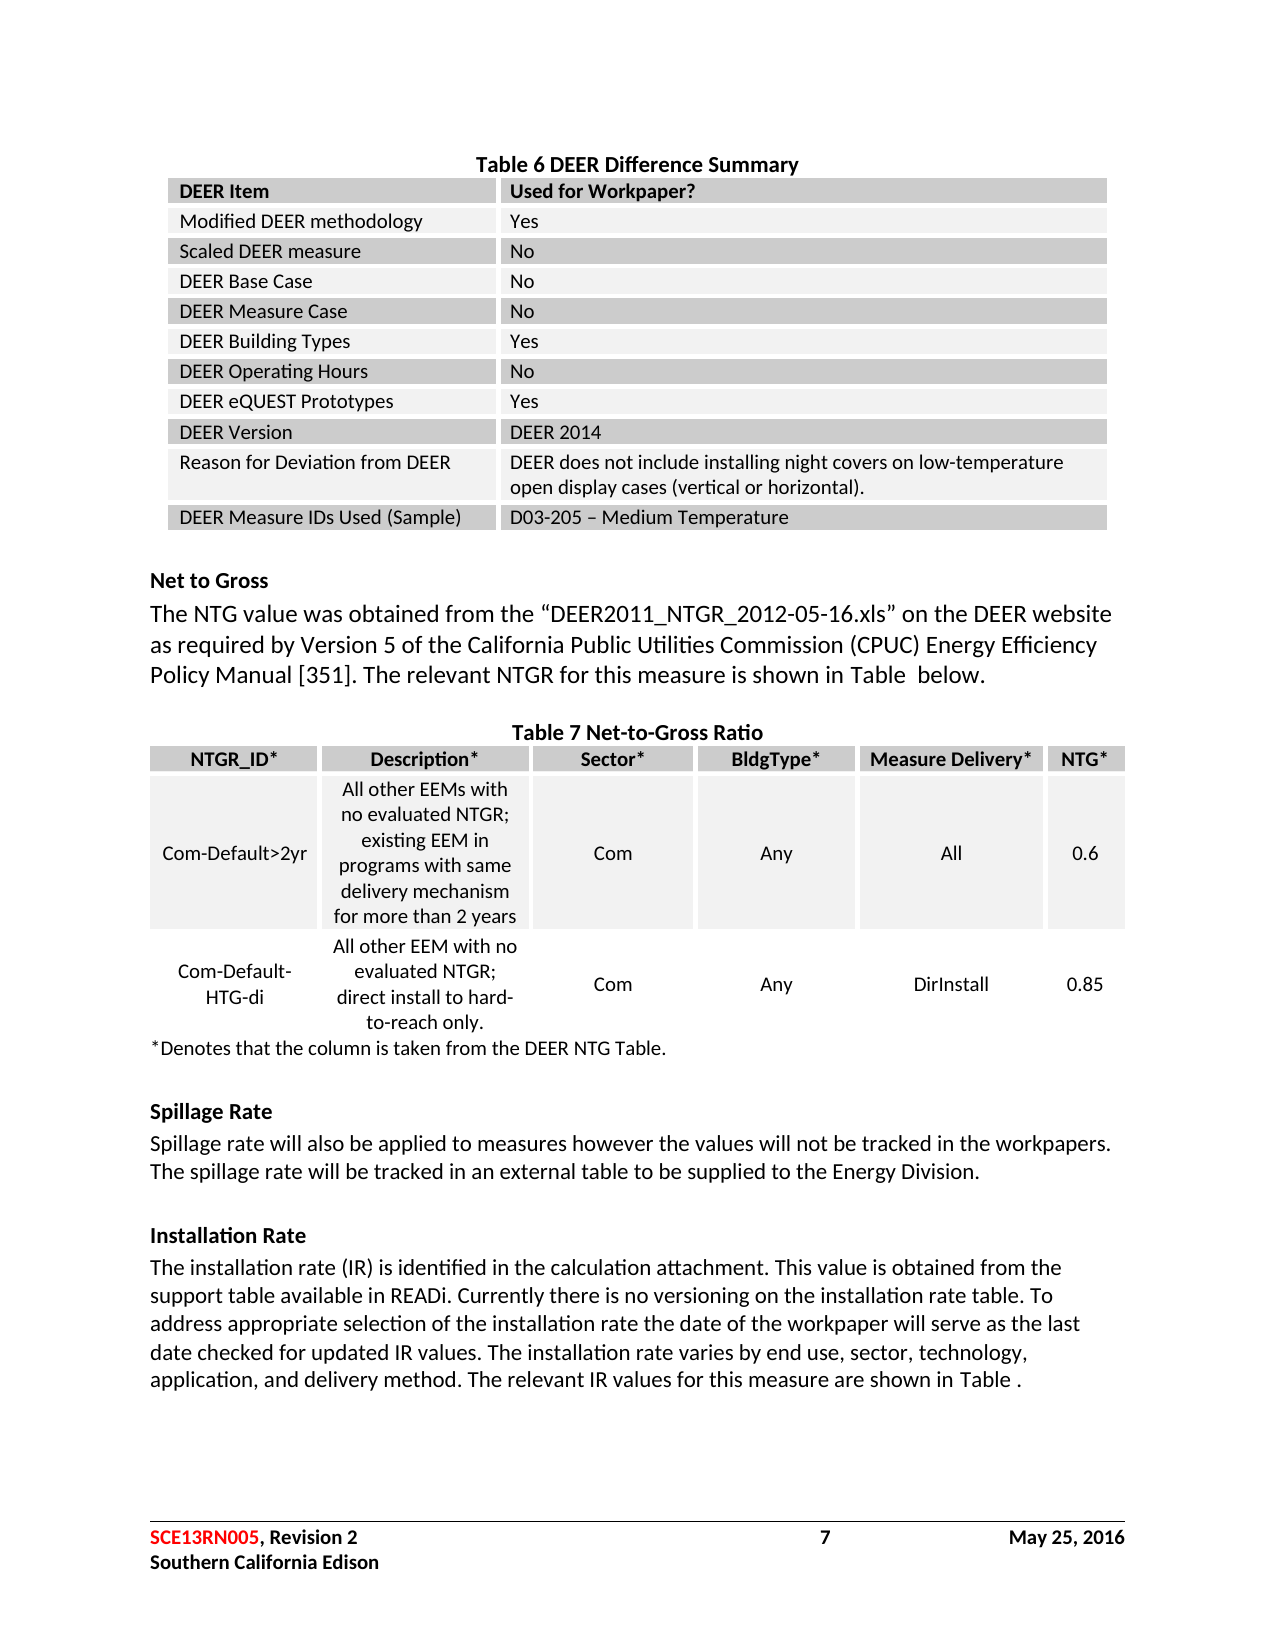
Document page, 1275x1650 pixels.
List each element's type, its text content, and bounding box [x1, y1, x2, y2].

table_cell Any [698, 933, 855, 1035]
table_cell All [860, 776, 1043, 929]
table_cell D03-205 – Medium Temperature [501, 505, 1107, 530]
text The installation rate (IR) is identified in the calculation attachment. This value is obtained from the support table available in READi. Currently there is no versioning on the installation rate table. To address appropriate selection of the installation rate the date of the workpaper will serve as the last date checked for updated IR values. The installation rate varies by end use, sector, technology, application, and delivery method. The relevant IR values for this measure are shown in Table 8. [150, 1253, 1125, 1394]
text Table 6 DEER Difference Summary [150, 150, 1125, 178]
table_cell Scaled DEER measure [168, 238, 496, 264]
table_cell Modified DEER methodology [168, 208, 496, 233]
table_header Used for Workpaper? [501, 178, 1107, 203]
table_cell DEER does not include installing night covers on low-temperature open display cases (vertical or horizontal). [501, 449, 1107, 500]
table_cell DEER Measure Case [168, 298, 496, 324]
table_cell Yes [501, 329, 1107, 354]
table_cell No [501, 268, 1107, 294]
text Installation Rate [150, 1221, 1125, 1249]
table_cell Com [533, 933, 693, 1035]
text Spillage Rate [150, 1097, 1125, 1125]
table_cell All other EEM with no evaluated NTGR; direct install to hard-to-reach only. [322, 933, 529, 1035]
table_cell Reason for Deviation from DEER [168, 449, 496, 500]
table_header Measure Delivery* [860, 746, 1043, 771]
table_cell Yes [501, 208, 1107, 233]
table_cell All other EEMs with no evaluated NTGR; existing EEM in programs with same delivery mechanism for more than 2 years [322, 776, 529, 929]
table_header Description* [322, 746, 529, 771]
table_cell 0.6 [1048, 776, 1125, 929]
table_cell DEER eQUEST Prototypes [168, 389, 496, 414]
table_header NTGR_ID* [150, 746, 317, 771]
table_cell DEER Measure IDs Used (Sample) [168, 505, 496, 530]
table_cell DirInstall [860, 933, 1043, 1035]
table_cell 0.85 [1048, 933, 1125, 1035]
text Table 7 Net-to-Gross Ratio [150, 718, 1125, 746]
text Net to Gross [150, 566, 1125, 594]
table_header NTG* [1048, 746, 1125, 771]
table_cell DEER 2014 [501, 419, 1107, 444]
text *Denotes that the column is taken from the DEER NTG Table. [150, 1035, 1125, 1060]
table_cell DEER Operating Hours [168, 359, 496, 384]
table_cell Com-Default>2yr [150, 776, 317, 929]
table_cell Any [698, 776, 855, 929]
table_header Sector* [533, 746, 693, 771]
table_header DEER Item [168, 178, 496, 203]
text The NTG value was obtained from the “DEER2011_NTGR_2012-05-16.xls” on the DEER website as required by Version 5 of the California Public Utilities Commission (CPUC) Energy Efficiency Policy Manual [351]. The relevant NTGR for this measure is shown in Table 7 below. [150, 598, 1125, 690]
table_cell No [501, 359, 1107, 384]
table_cell DEER Base Case [168, 268, 496, 294]
table_cell DEER Building Types [168, 329, 496, 354]
table_cell Com-Default-HTG-di [150, 933, 317, 1035]
table_header BldgType* [698, 746, 855, 771]
table_cell Yes [501, 389, 1107, 414]
table_cell No [501, 298, 1107, 324]
table_cell Com [533, 776, 693, 929]
table_cell DEER Version [168, 419, 496, 444]
table_cell No [501, 238, 1107, 264]
text Spillage rate will also be applied to measures however the values will not be tracked in the workpapers. The spillage rate will be tracked in an external table to be supplied to the Energy Division. [150, 1129, 1125, 1185]
